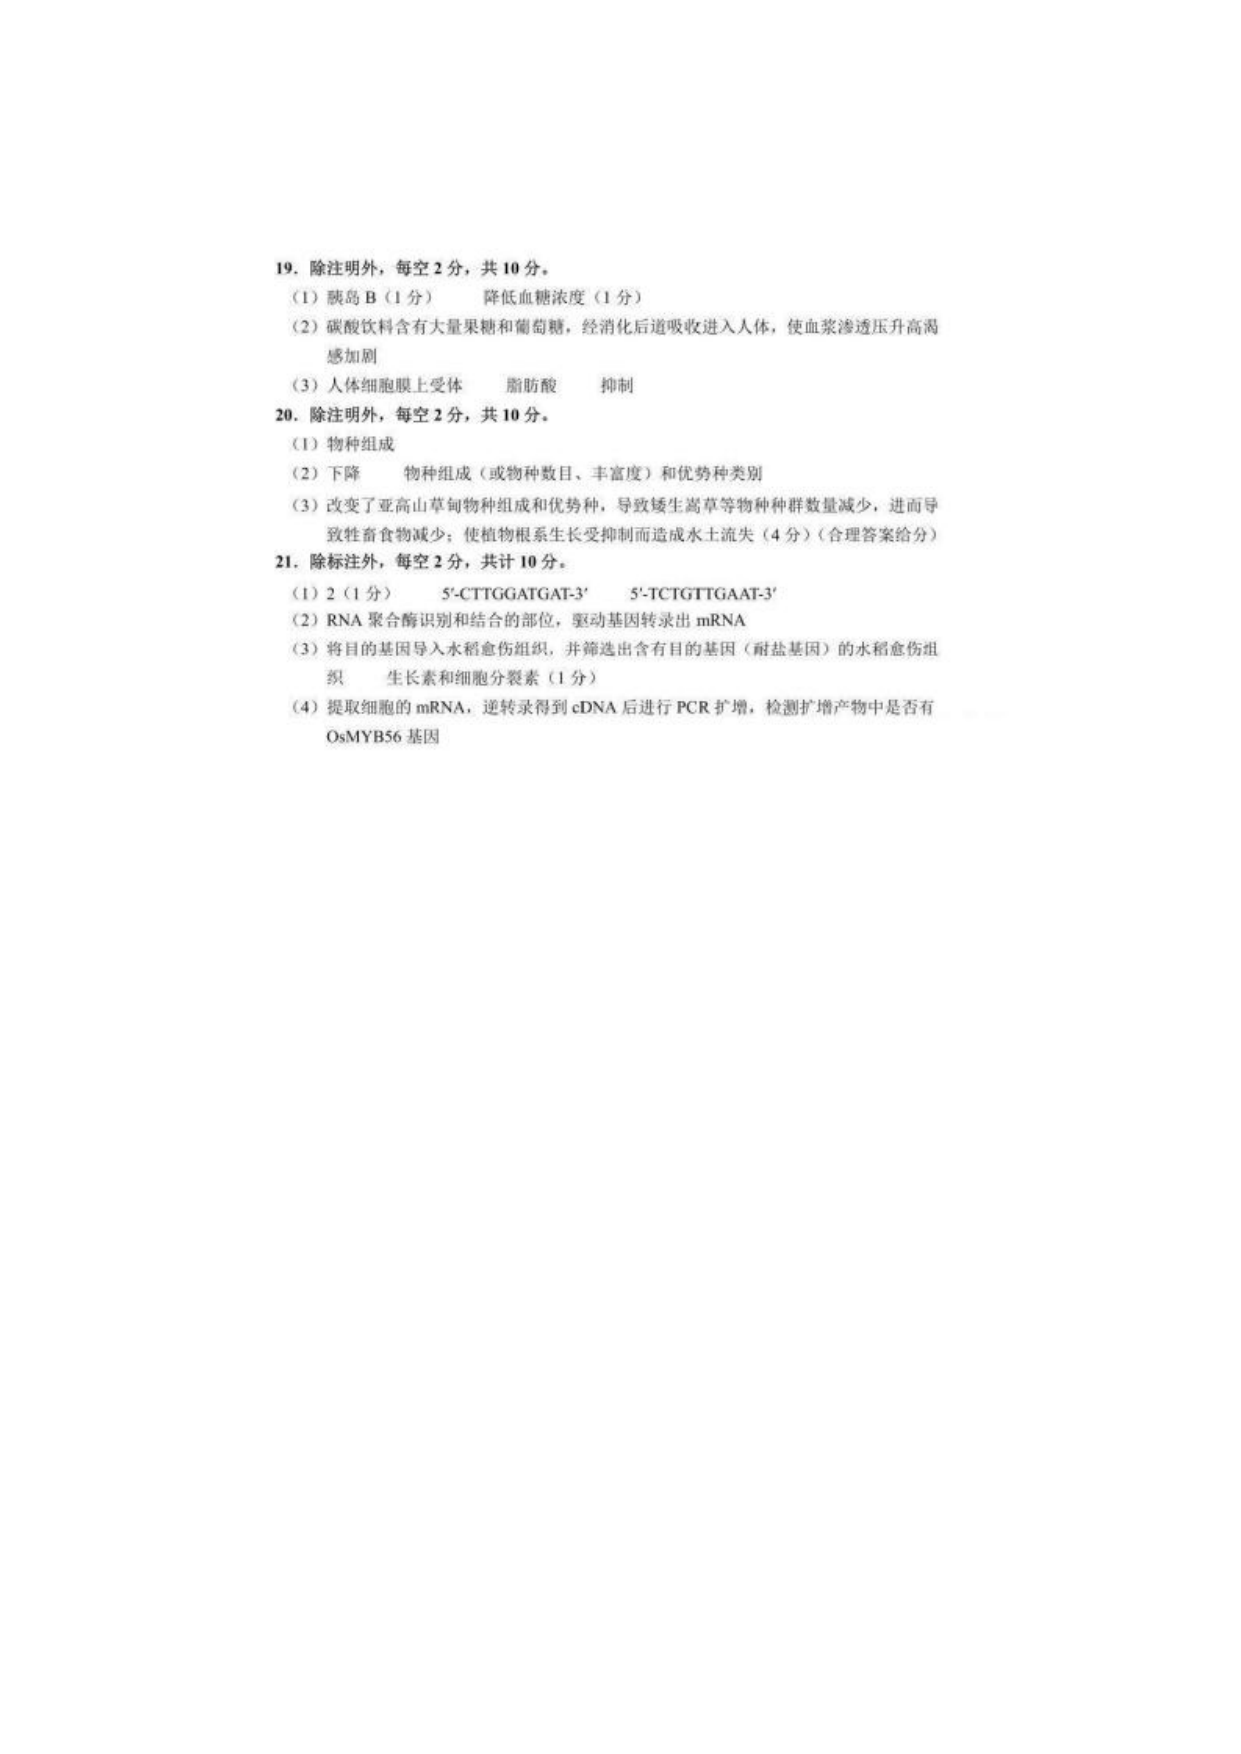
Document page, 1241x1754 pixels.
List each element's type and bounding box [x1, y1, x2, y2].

picture [187, 162, 1019, 761]
